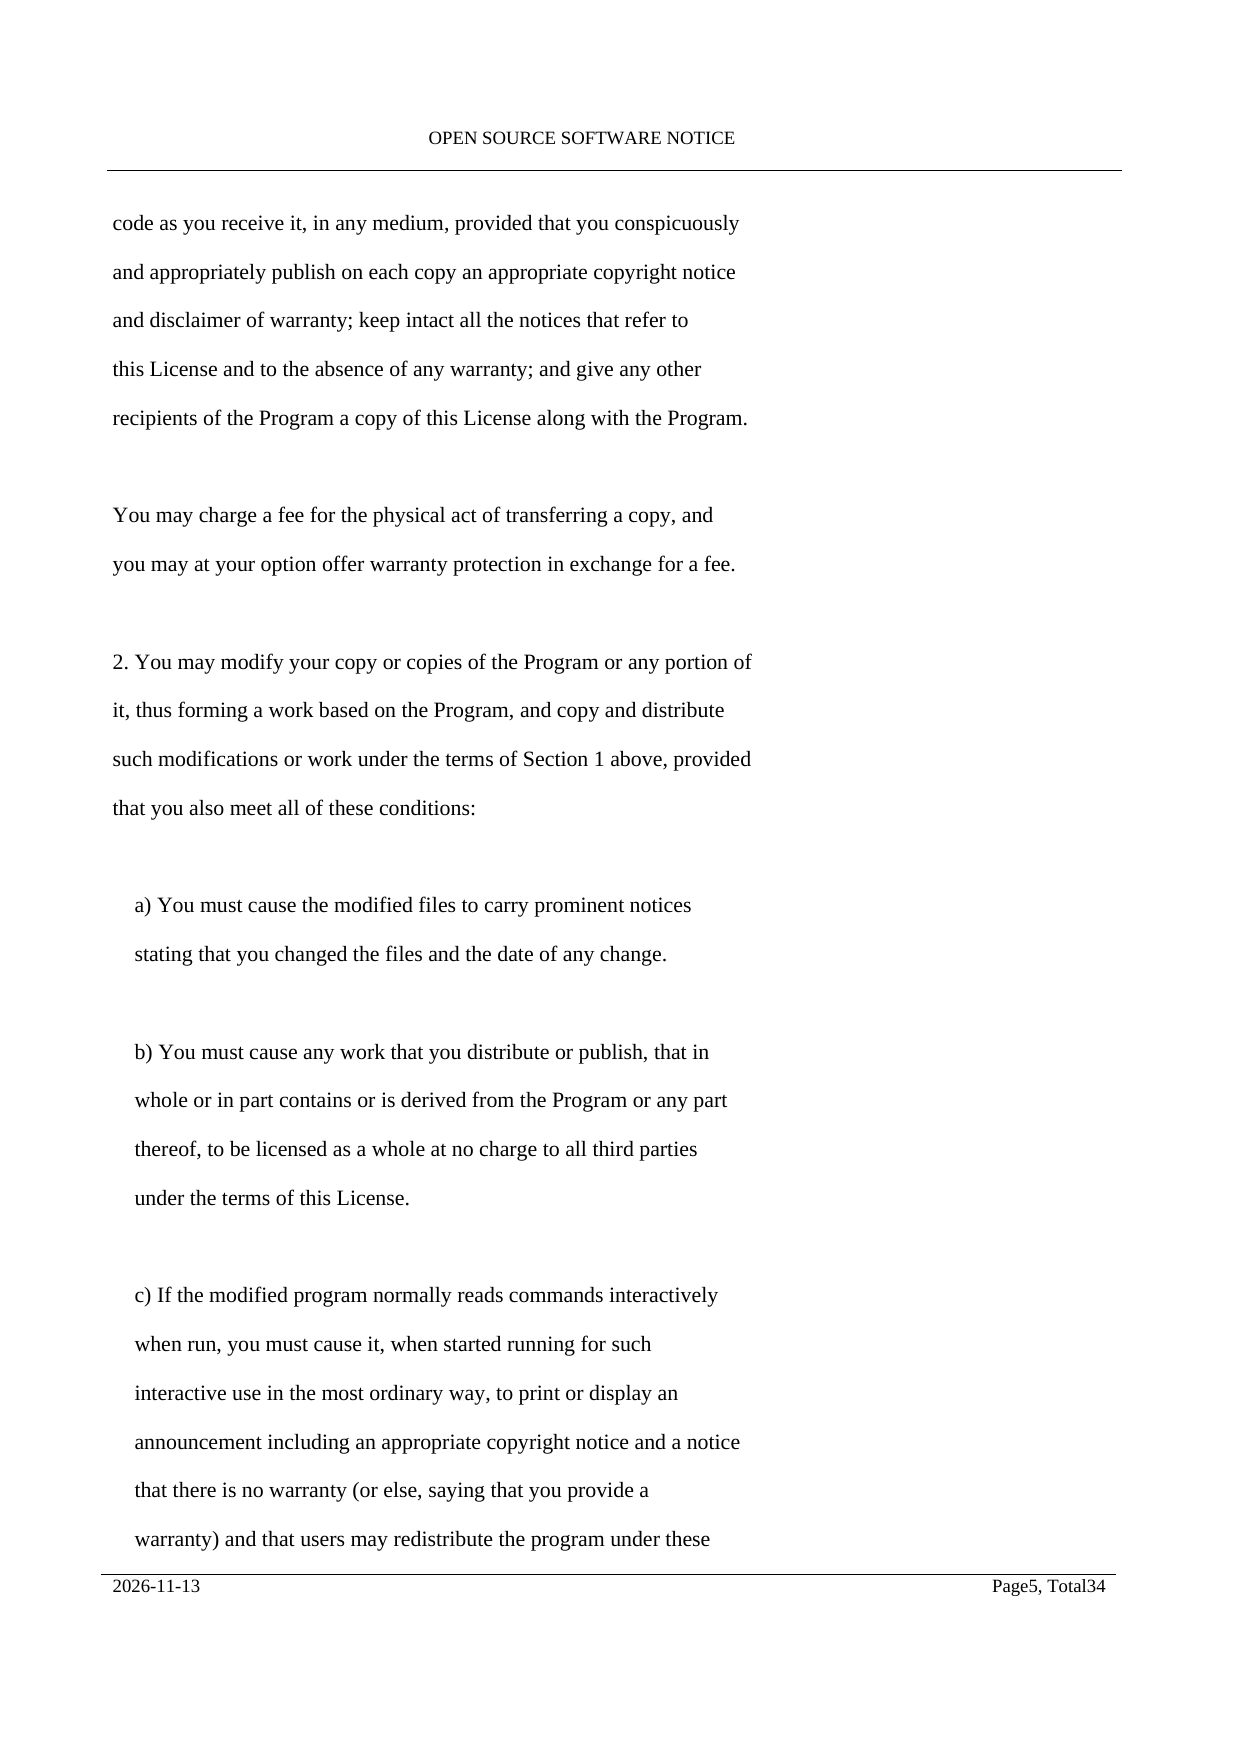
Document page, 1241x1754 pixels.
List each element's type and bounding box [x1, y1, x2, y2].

text [112, 206, 1128, 1555]
